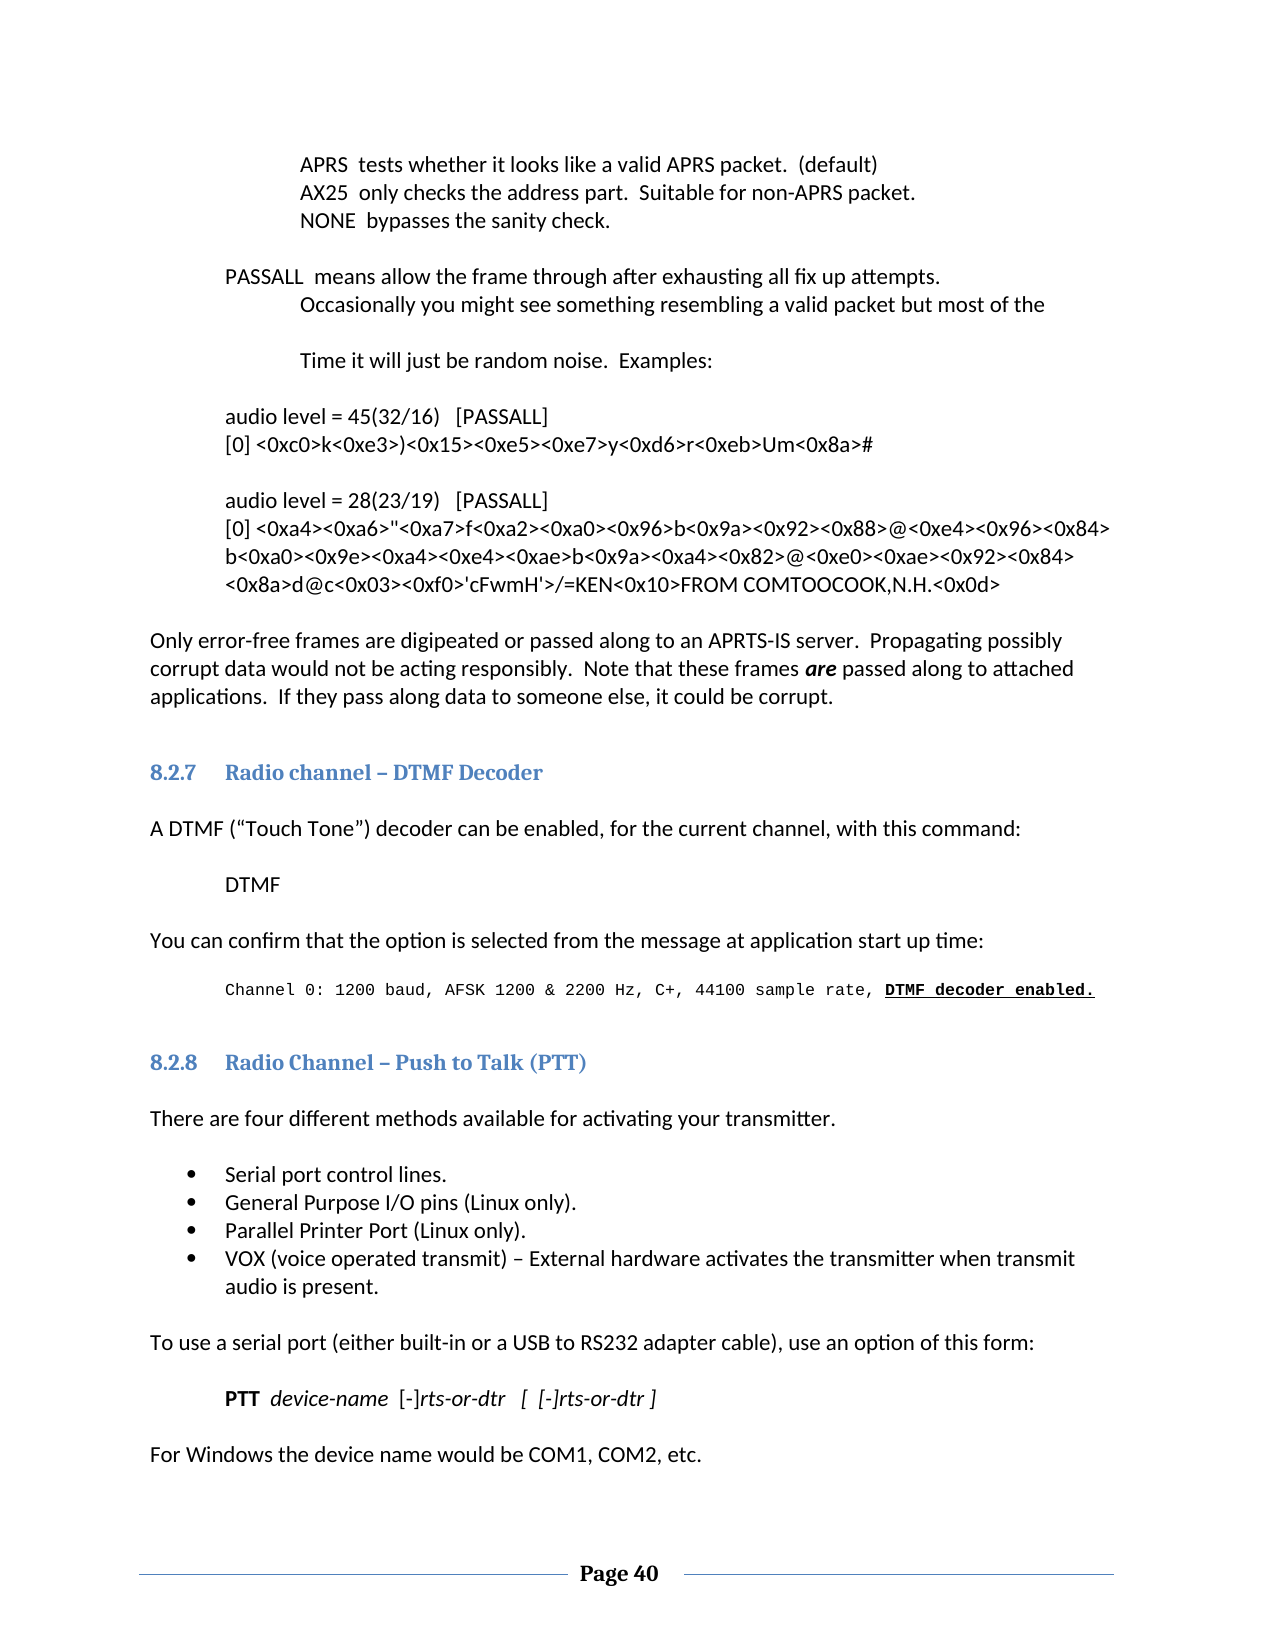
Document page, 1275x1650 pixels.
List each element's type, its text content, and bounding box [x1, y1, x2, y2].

text Time it will just be random noise. Examples: [225, 346, 1125, 374]
list VOX (voice operated transmit) – External hardware activates the transmitter when transmit audio is present. [187, 1244, 1125, 1300]
text Occasionally you might see something resembling a valid packet but most of the [225, 290, 1125, 346]
text Only error-free frames are digipeated or passed along to an APRTS-IS server. Propagating possibly corrupt data would not be acting responsibly. Note that these frames are passed along to attached applications. If they pass along data to someone else, it could be corrupt. [150, 626, 1125, 710]
text You can confirm that the option is selected from the message at application start up time: [150, 926, 1125, 954]
text audio level = 28(23/19) [PASSALL] [225, 486, 1125, 514]
text audio level = 45(32/16) [PASSALL] [225, 402, 1125, 430]
list Serial port control lines. [187, 1160, 1125, 1188]
text A DTMF (“Touch Tone”) decoder can be enabled, for the current channel, with this command: [150, 814, 1125, 842]
list Parallel Printer Port (Linux only). [187, 1216, 1125, 1244]
text To use a serial port (either built-in or a USB to RS232 adapter cable), use an option of this form: [150, 1328, 1125, 1356]
text APRS tests whether it looks like a valid APRS packet. (default) [225, 150, 1125, 178]
text PTT device-name [-]rts-or-dtr [ [-]rts-or-dtr ] [225, 1384, 1125, 1412]
text DTMF [225, 870, 1125, 898]
text b<0xa0><0x9e><0xa4><0xe4><0xae>b<0x9a><0xa4><0x82>@<0xe0><0xae><0x92><0x84> <0x8a>d@c<0x03><0xf0>'cFwmH'>/=KEN<0x10>FROM COMTOOCOOK,N.H.<0x0d> [225, 542, 1125, 598]
text For Windows the device name would be COM1, COM2, etc. [150, 1440, 1125, 1468]
list General Purpose I/O pins (Linux only). [187, 1188, 1125, 1216]
text [0] <0xa4><0xa6>"<0xa7>f<0xa2><0xa0><0x96>b<0x9a><0x92><0x88>@<0xe4><0x96><0x84> [225, 514, 1125, 542]
text There are four different methods available for activating your transmitter. [150, 1104, 1125, 1132]
text AX25 only checks the address part. Suitable for non-APRS packet. [225, 178, 1125, 206]
subtitle Radio channel – DTMF Decoder [150, 759, 1125, 786]
text PASSALL means allow the frame through after exhausting all fix up attempts. [225, 262, 1125, 290]
text [0] <0xc0>k<0xe3>)<0x15><0xe5><0xe7>y<0xd6>r<0xeb>Um<0x8a># [225, 430, 1125, 458]
subtitle Radio Channel – Push to Talk (PTT) [150, 1049, 1125, 1076]
text NONE bypasses the sanity check. [225, 206, 1125, 234]
text Channel 0: 1200 baud, AFSK 1200 & 2200 Hz, C+, 44100 sample rate, DTMF decoder enabled. [225, 982, 1125, 1001]
